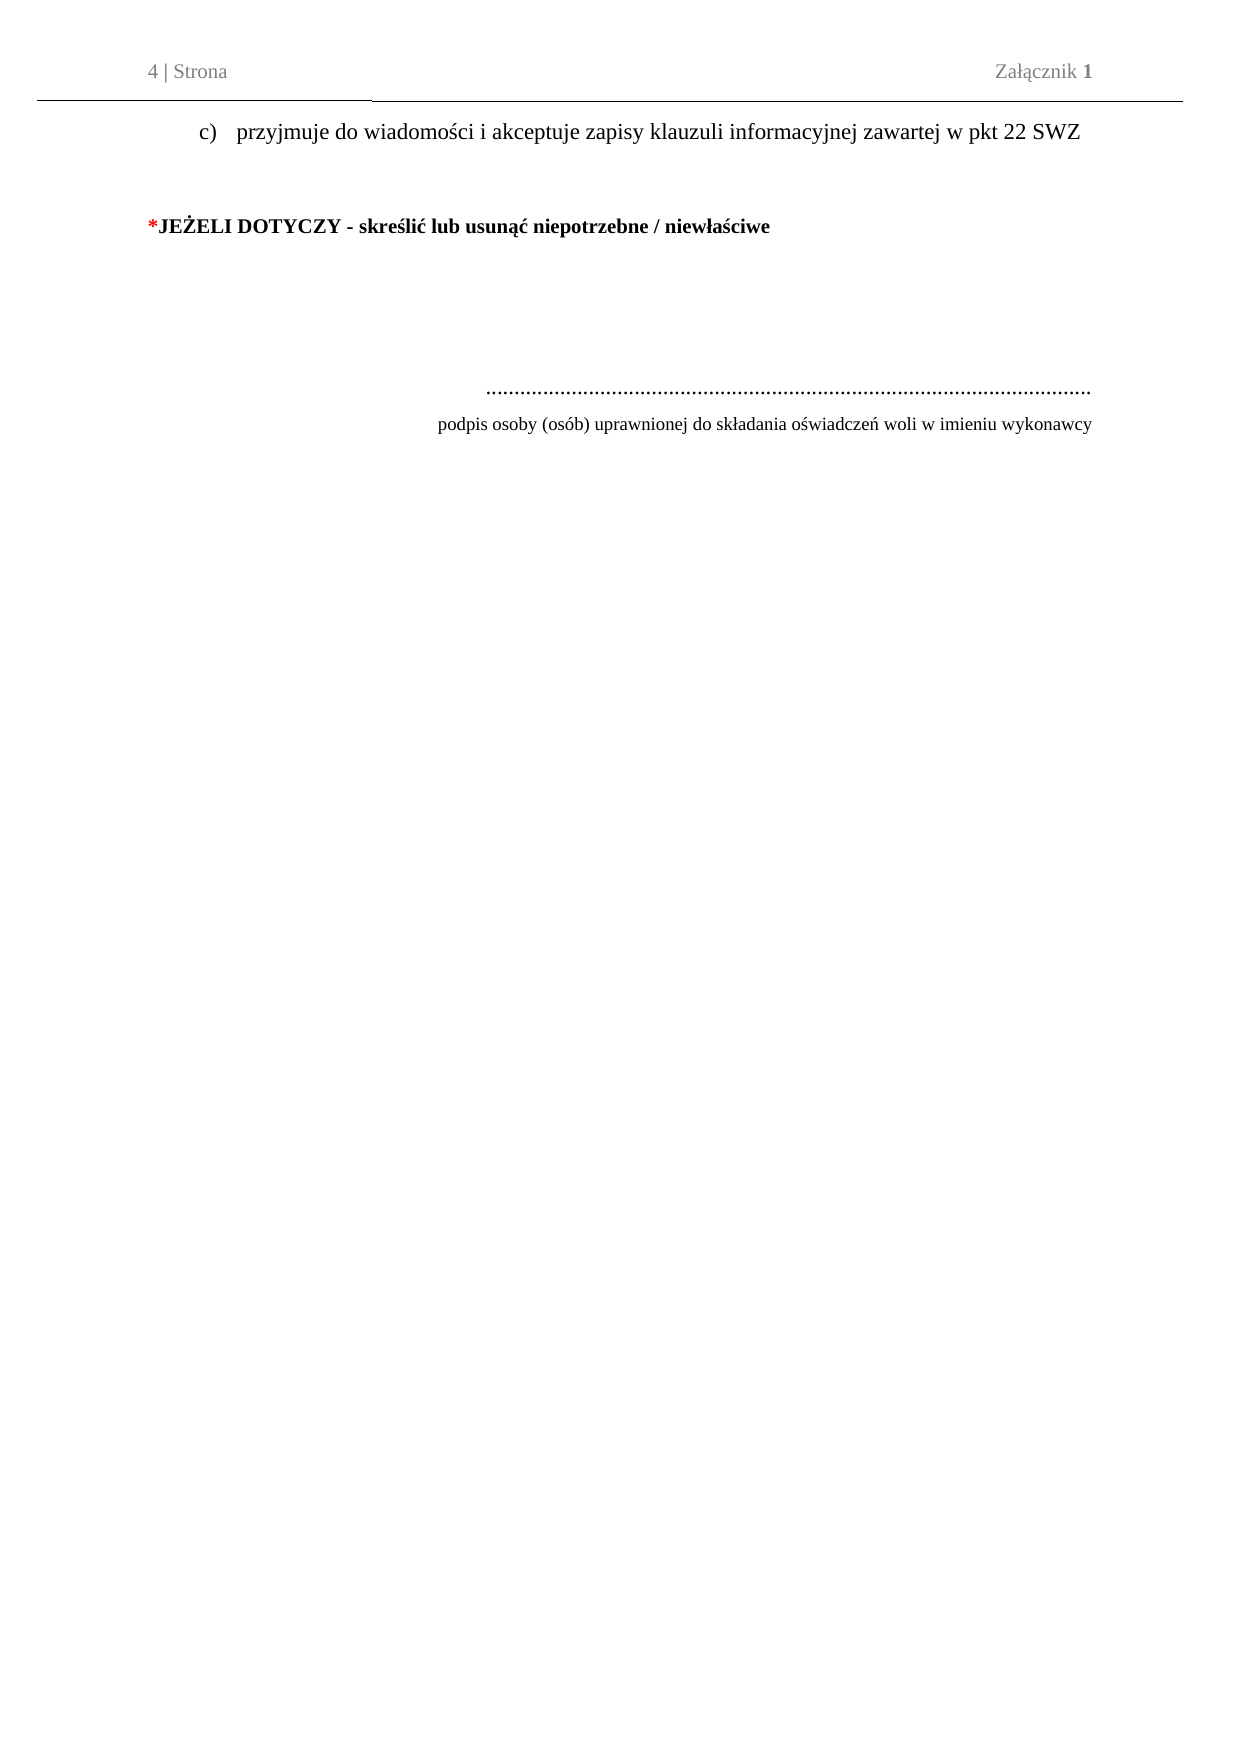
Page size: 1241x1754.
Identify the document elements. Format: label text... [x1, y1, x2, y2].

list przyjmuje do wiadomości i akceptuje zapisy klauzuli informacyjnej zawartej w pkt 22 SWZ [199, 118, 1092, 144]
text .......................................................................................................... [148, 373, 1092, 400]
text *JEŻELI DOTYCZY - skreślić lub usunąć niepotrzebne / niewłaściwe [148, 214, 1092, 238]
text podpis osoby (osób) uprawnionej do składania oświadczeń woli w imieniu wykonawcy [148, 413, 1092, 434]
